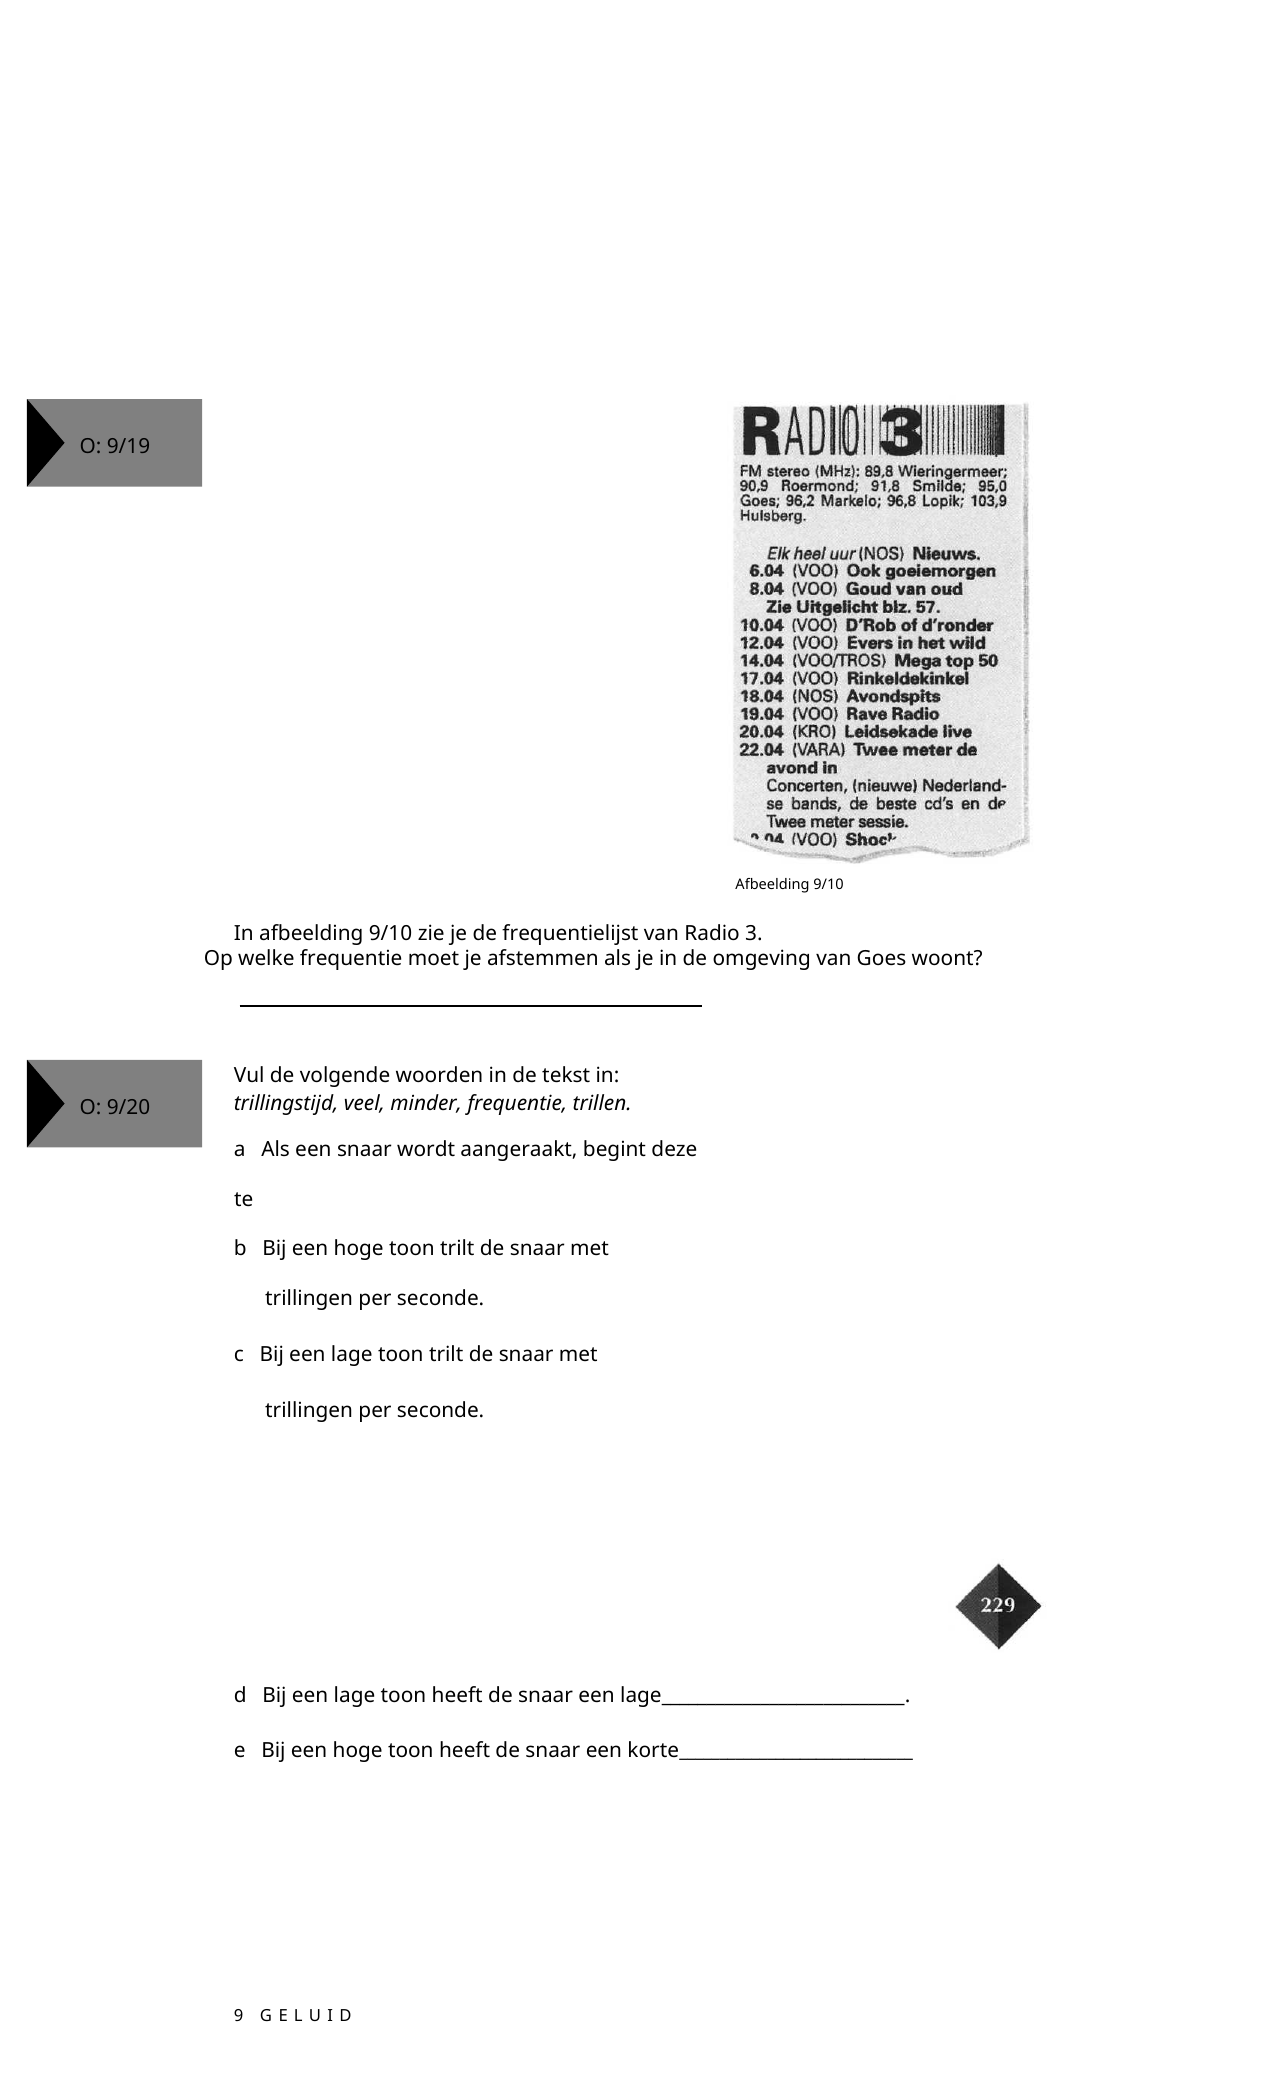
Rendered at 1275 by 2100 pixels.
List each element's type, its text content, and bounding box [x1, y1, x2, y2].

text trillingstijd, veel, minder, frequentie, trillen. [233, 1088, 1000, 1117]
text a Als een snaar wordt aangeraakt, begint deze [233, 1117, 1000, 1166]
text Vul de volgende woorden in de tekst in: [233, 1060, 1000, 1088]
text b Bij een hoge toon trilt de snaar met [233, 1216, 1000, 1266]
picture [942, 1558, 1049, 1653]
text d Bij een lage toon heeft de snaar een lage . [233, 1680, 1000, 1708]
text c Bij een lage toon trilt de snaar met [233, 1339, 1000, 1367]
text Op welke frequentie moet je afstemmen als je in de omgeving van Goes woont? [203, 945, 1017, 970]
text e Bij een hoge toon heeft de snaar een korte [233, 1736, 1000, 1764]
text te [234, 1167, 1000, 1216]
text trillingen per seconde. [235, 1396, 1000, 1424]
text trillingen per seconde. [235, 1266, 1000, 1315]
text In afbeelding 9/10 zie je de frequentielijst van Radio 3. [233, 366, 1000, 945]
